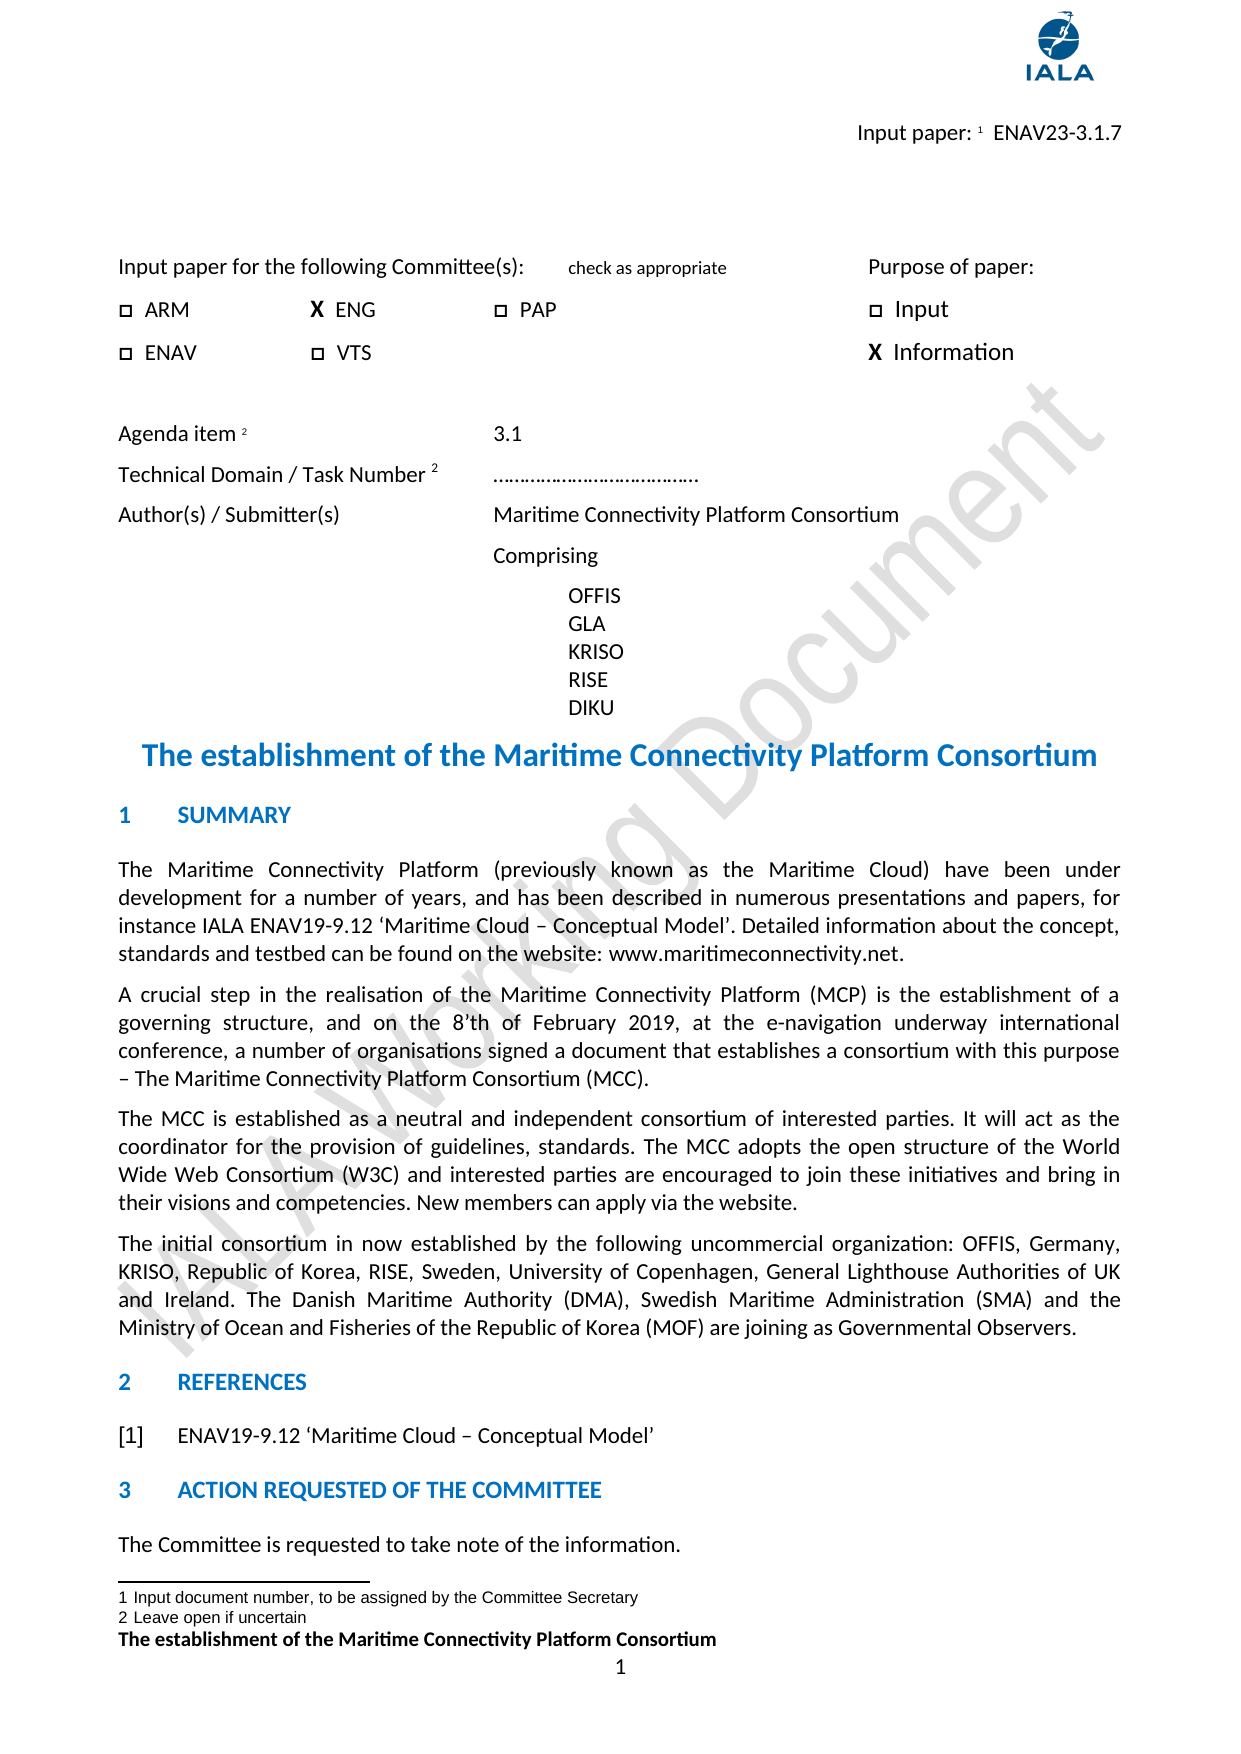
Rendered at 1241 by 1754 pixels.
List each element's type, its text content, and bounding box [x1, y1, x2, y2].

text The Maritime Connectivity Platform (previously known as the Maritime Cloud) have been under development for a number of years, and has been described in numerous presentations and papers, for instance IALA ENAV19-9.12 ‘Maritime Cloud – Conceptual Model’. Detailed information about the concept, standards and testbed can be found on the website: www.maritimeconnectivity.net. [118, 855, 1122, 967]
subtitle Action requested of the Committee [118, 1474, 1122, 1505]
text □ ARM X ENG □ PAP □ Input [118, 293, 1122, 323]
text □ ENAV □ VTS X Information [118, 336, 1122, 366]
text Input paper for the following Committee(s): check as appropriate Purpose of paper: [118, 252, 1122, 280]
text Technical Domain / Task Number 2 ………………………………… [118, 460, 1122, 488]
subtitle Summary [118, 800, 1122, 830]
text A crucial step in the realisation of the Maritime Connectivity Platform (MCP) is the establishment of a governing structure, and on the 8’th of February 2019, at the e-navigation underway international conference, a number of organisations signed a document that establishes a consortium with this purpose – The Maritime Connectivity Platform Consortium (MCC). [118, 980, 1122, 1092]
subtitle References [118, 1366, 1122, 1397]
text Author(s) / Submitter(s) Maritime Connectivity Platform Consortium [118, 500, 1122, 528]
text Agenda item 3.1 [118, 419, 1122, 447]
text Input paper: ENAV23-3.1.7 [118, 118, 1122, 146]
text ENAV19-9.12 ‘Maritime Cloud – Conceptual Model’ [118, 1422, 1122, 1449]
text OFFIS GLA KRISO RISE DIKU [343, 581, 1122, 721]
text The MCC is established as a neutral and independent consortium of interested parties. It will act as the coordinator for the provision of guidelines, standards. The MCC adopts the open structure of the World Wide Web Consortium (W3C) and interested parties are encouraged to join these initiatives and bring in their visions and competencies. New members can apply via the website. [118, 1104, 1122, 1216]
text The Committee is requested to take note of the information. [118, 1530, 1122, 1558]
text The initial consortium in now established by the following uncommercial organization: OFFIS, Germany, KRISO, Republic of Korea, RISE, Sweden, University of Copenhagen, General Lighthouse Authorities of UK and Ireland. The Danish Maritime Authority (DMA), Swedish Maritime Administration (SMA) and the Ministry of Ocean and Fisheries of the Republic of Korea (MOF) are joining as Governmental Observers. [118, 1229, 1122, 1341]
text Comprising [118, 541, 1122, 569]
picture [1011, 3, 1106, 96]
title The establishment of the Maritime Connectivity Platform Consortium [118, 734, 1122, 775]
